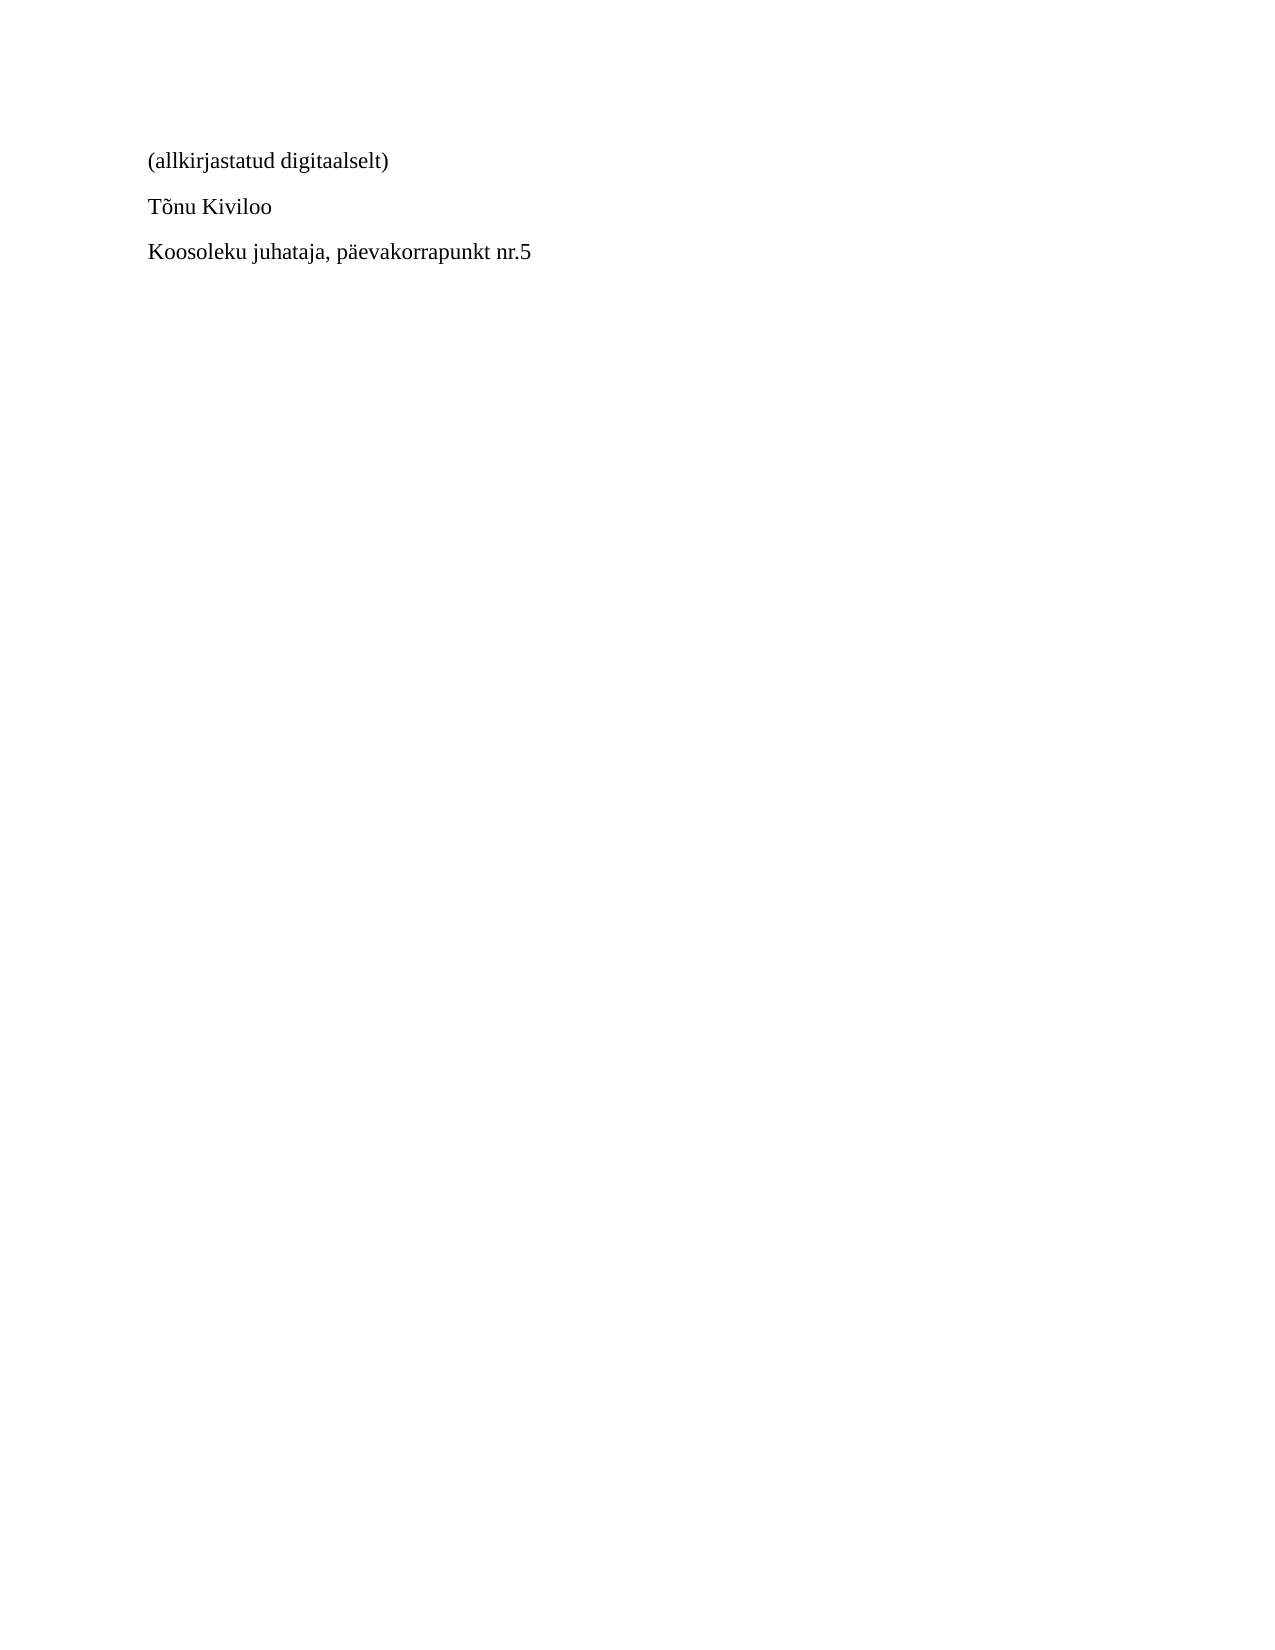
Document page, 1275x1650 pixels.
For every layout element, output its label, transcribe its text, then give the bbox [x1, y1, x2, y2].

text Tõnu Kiviloo [148, 193, 1127, 219]
text Koosoleku juhataja, päevakorrapunkt nr.5 [148, 238, 1127, 264]
text (allkirjastatud digitaalselt) [148, 148, 1127, 174]
